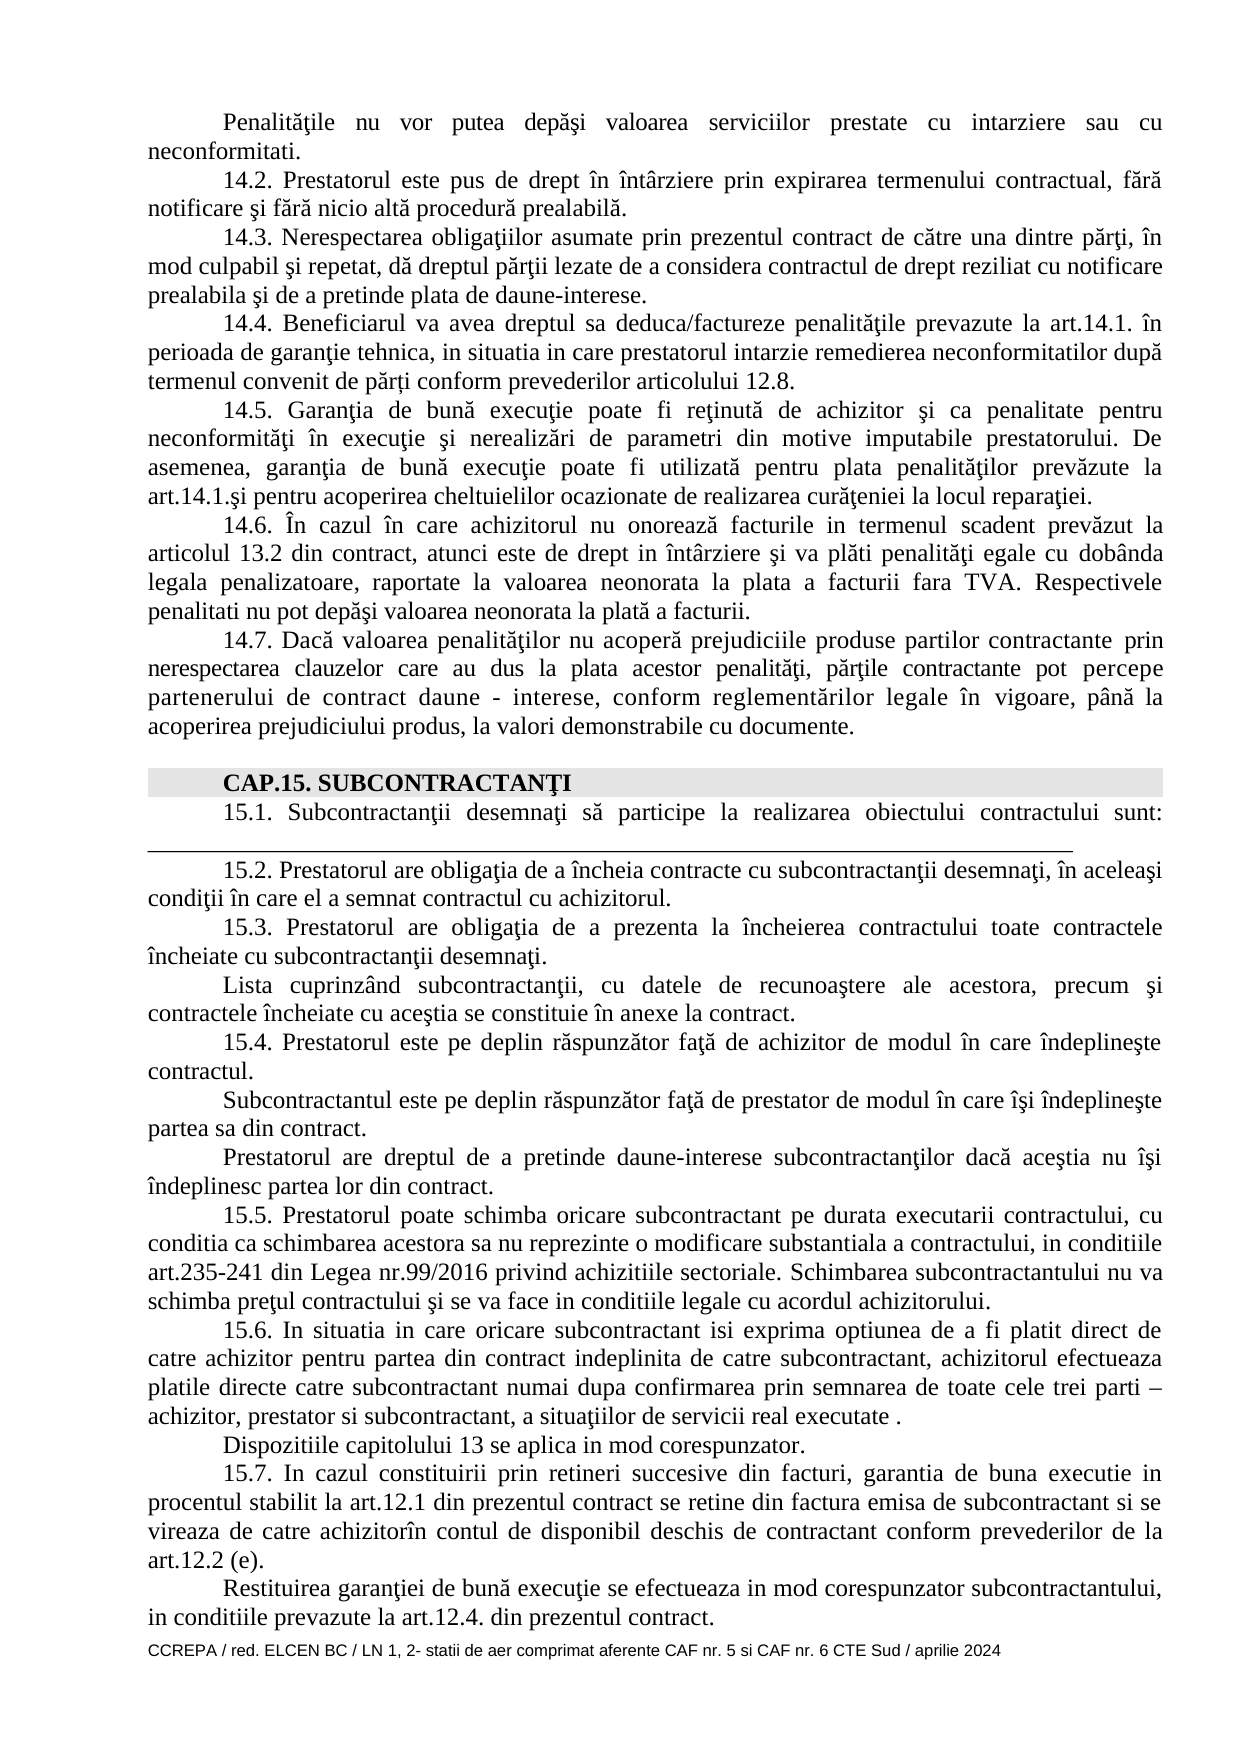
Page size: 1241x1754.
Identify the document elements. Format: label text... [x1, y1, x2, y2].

text 15.4. Prestatorul este pe deplin răspunzător faţă de achizitor de modul în care îndeplineşte contractul. [148, 1027, 1163, 1085]
text Dispozitiile capitolului 13 se aplica in mod corespunzator. [148, 1430, 1163, 1458]
text 15.5. Prestatorul poate schimba oricare subcontractant pe durata executarii contractului, cu conditia ca schimbarea acestora sa nu reprezinte o modificare substantiala a contractului, in conditiile art.235-241 din Legea nr.99/2016 privind achizitiile sectoriale. Schimbarea subcontractantului nu va schimba preţul contractului şi se va face in conditiile legale cu acordul achizitorului. [148, 1200, 1163, 1315]
text 15.3. Prestatorul are obligaţia de a prezenta la încheierea contractului toate contractele încheiate cu subcontractanţii desemnaţi. [148, 912, 1163, 970]
text Penalităţile nu vor putea depăşi valoarea serviciilor prestate cu intarziere sau cu neconformitati. [148, 107, 1163, 165]
text 15.2. Prestatorul are obligaţia de a încheia contracte cu subcontractanţii desemnaţi, în aceleaşi condiţii în care el a semnat contractul cu achizitorul. [148, 855, 1163, 912]
text 14.6. În cazul în care achizitorul nu onorează facturile in termenul scadent prevăzut la articolul 13.2 din contract, atunci este de drept in întârziere şi va plăti penalităţi egale cu dobânda legala penalizatoare, raportate la valoarea neonorata la plata a facturii fara TVA. Respectivele penalitati nu pot depăşi valoarea neonorata la plată a facturii. [148, 510, 1163, 625]
text 14.7. Dacă valoarea penalităţilor nu acoperă prejudiciile produse partilor contractante prin nerespectarea clauzelor care au dus la plata acestor penalităţi, părţile contractante pot percepe partenerului de contract daune - interese, conform reglementărilor legale în vigoare, până la acoperirea prejudiciului produs, la valori demonstrabile cu documente. [148, 625, 1163, 740]
text Prestatorul are dreptul de a pretinde daune-interese subcontractanţilor dacă aceştia nu îşi îndeplinesc partea lor din contract. [148, 1142, 1163, 1200]
text Lista cuprinzând subcontractanţii, cu datele de recunoaştere ale acestora, precum şi contractele încheiate cu aceştia se constituie în anexe la contract. [148, 970, 1163, 1027]
subtitle CAP.15. SUBCONTRACTANŢI [148, 768, 1163, 797]
text 14.2. Prestatorul este pus de drept în întârziere prin expirarea termenului contractual, fără notificare şi fără nicio altă procedură prealabilă. [148, 165, 1163, 222]
text 14.5. Garanţia de bună execuţie poate fi reţinută de achizitor şi ca penalitate pentru neconformităţi în execuţie şi nerealizări de parametri din motive imputabile prestatorului. De asemenea, garanţia de bună execuţie poate fi utilizată pentru plata penalităţilor prevăzute la art.14.1.şi pentru acoperirea cheltuielilor ocazionate de realizarea curăţeniei la locul reparaţiei. [148, 395, 1163, 510]
text 15.1. Subcontractanţii desemnaţi să participe la realizarea obiectului contractului sunt: __________________________________________________________________________ [148, 797, 1163, 855]
text 14.3. Nerespectarea obligaţiilor asumate prin prezentul contract de către una dintre părţi, în mod culpabil şi repetat, dă dreptul părţii lezate de a considera contractul de drept reziliat cu notificare prealabila şi de a pretinde plata de daune-interese. [148, 222, 1163, 308]
text Subcontractantul este pe deplin răspunzător faţă de prestator de modul în care îşi îndeplineşte partea sa din contract. [148, 1085, 1163, 1142]
list 14.4. Beneficiarul va avea dreptul sa deduca/factureze penalităţile prevazute la art.14.1. în perioada de garanţie tehnica, in situatia in care prestatorul intarzie remedierea neconformitatilor după termenul convenit de părți conform prevederilor articolului 12.8. [148, 308, 1163, 395]
text Restituirea garanţiei de bună execuţie se efectueaza in mod corespunzator subcontractantului, in conditiile prevazute la art.12.4. din prezentul contract. [148, 1573, 1163, 1631]
text 15.7. In cazul constituirii prin retineri succesive din facturi, garantia de buna executie in procentul stabilit la art.12.1 din prezentul contract se retine din factura emisa de subcontractant si se vireaza de catre achizitorîn contul de disponibil deschis de contractant conform prevederilor de la art.12.2 (e). [148, 1458, 1163, 1573]
text 15.6. In situatia in care oricare subcontractant isi exprima optiunea de a fi platit direct de catre achizitor pentru partea din contract indeplinita de catre subcontractant, achizitorul efectueaza platile directe catre subcontractant numai dupa confirmarea prin semnarea de toate cele trei parti – achizitor, prestator si subcontractant, a situaţiilor de servicii real executate . [148, 1315, 1163, 1430]
